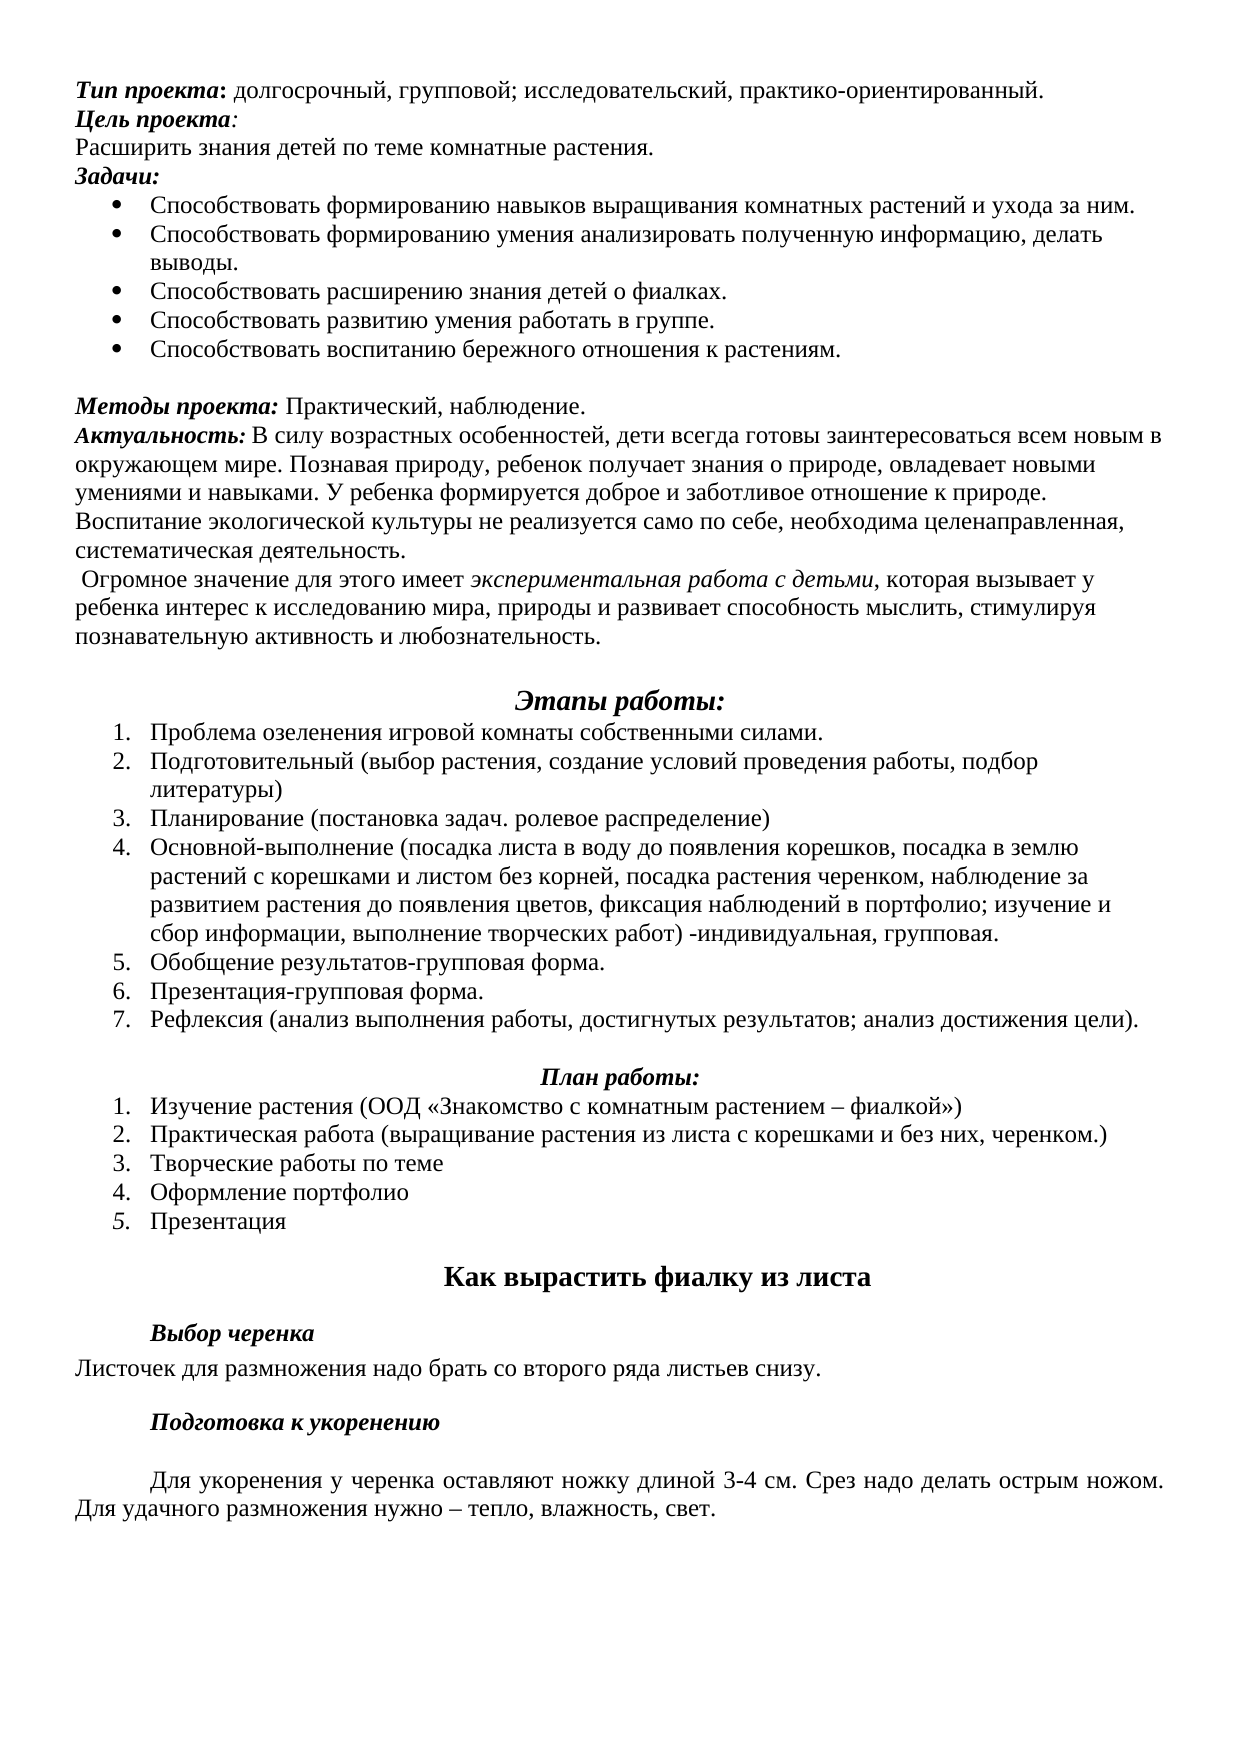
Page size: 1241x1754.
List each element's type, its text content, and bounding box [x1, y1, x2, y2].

subtitle Подготовка к укоренению [75, 1407, 1165, 1436]
text Тип проекта: долгосрочный, групповой; исследовательский, практико-ориентированный. [75, 75, 1165, 104]
subtitle Выбор черенка [75, 1318, 1165, 1347]
list Способствовать воспитанию бережного отношения к растениям. [112, 334, 1165, 362]
list Планирование (постановка задач. ролевое распределение) [112, 803, 1165, 832]
text Этапы работы: [75, 683, 1165, 717]
text План работы: [75, 1062, 1165, 1091]
text Методы проекта: Практический, наблюдение. [75, 391, 1165, 420]
text Расширить знания детей по теме комнатные растения. [75, 132, 1165, 161]
list Проблема озеленения игровой комнаты собственными силами. [112, 717, 1165, 746]
text Огромное значение для этого имеет экспериментальная работа с детьми, которая вызывает у ребенка интерес к исследованию мира, природы и развивает способность мыслить, стимулируя познавательную активность и любознательность. [75, 564, 1165, 650]
list Способствовать расширению знания детей о фиалках. [112, 276, 1165, 305]
text Листочек для размножения надо брать со второго ряда листьев снизу. [75, 1353, 1165, 1382]
list Подготовительный (выбор растения, создание условий проведения работы, подбор литературы) [112, 746, 1165, 803]
list Способствовать формированию навыков выращивания комнатных растений и ухода за ним. [112, 190, 1165, 219]
list Обобщение результатов-групповая форма. [112, 947, 1165, 976]
text Задачи: [75, 161, 1165, 190]
list Рефлексия (анализ выполнения работы, достигнутых результатов; анализ достижения цели). [112, 1004, 1165, 1033]
list Практическая работа (выращивание растения из листа с корешками и без них, черенком.) [112, 1119, 1165, 1148]
subtitle Как вырастить фиалку из листа [75, 1259, 1165, 1293]
list Основной-выполнение (посадка листа в воду до появления корешков, посадка в землю растений с корешками и листом без корней, посадка растения черенком, наблюдение за развитием растения до появления цветов, фиксация наблюдений в портфолио; изучение и сбор информации, выполнение творческих работ) -индивидуальная, групповая. [112, 832, 1165, 947]
list Изучение растения (ООД «Знакомство с комнатным растением – фиалкой») [112, 1091, 1165, 1119]
text Для укоренения у черенка оставляют ножку длиной 3-4 см. Срез надо делать острым ножом. Для удачного размножения нужно – тепло, влажность, свет. [75, 1465, 1165, 1522]
list Способствовать формированию умения анализировать полученную информацию, делать выводы. [112, 219, 1165, 276]
list Творческие работы по теме [112, 1148, 1165, 1177]
list Способствовать развитию умения работать в группе. [112, 305, 1165, 334]
list Оформление портфолио [112, 1177, 1165, 1206]
text Цель проекта: [75, 104, 1165, 132]
list Презентация [112, 1206, 1165, 1234]
list Презентация-групповая форма. [112, 976, 1165, 1004]
text Актуальность: В силу возрастных особенностей, дети всегда готовы заинтересоваться всем новым в окружающем мире. Познавая природу, ребенок получает знания о природе, овладевает новыми умениями и навыками. У ребенка формируется доброе и заботливое отношение к природе. [75, 420, 1165, 506]
text Воспитание экологической культуры не реализуется само по себе, необходима целенаправленная, систематическая деятельность. [75, 506, 1165, 564]
